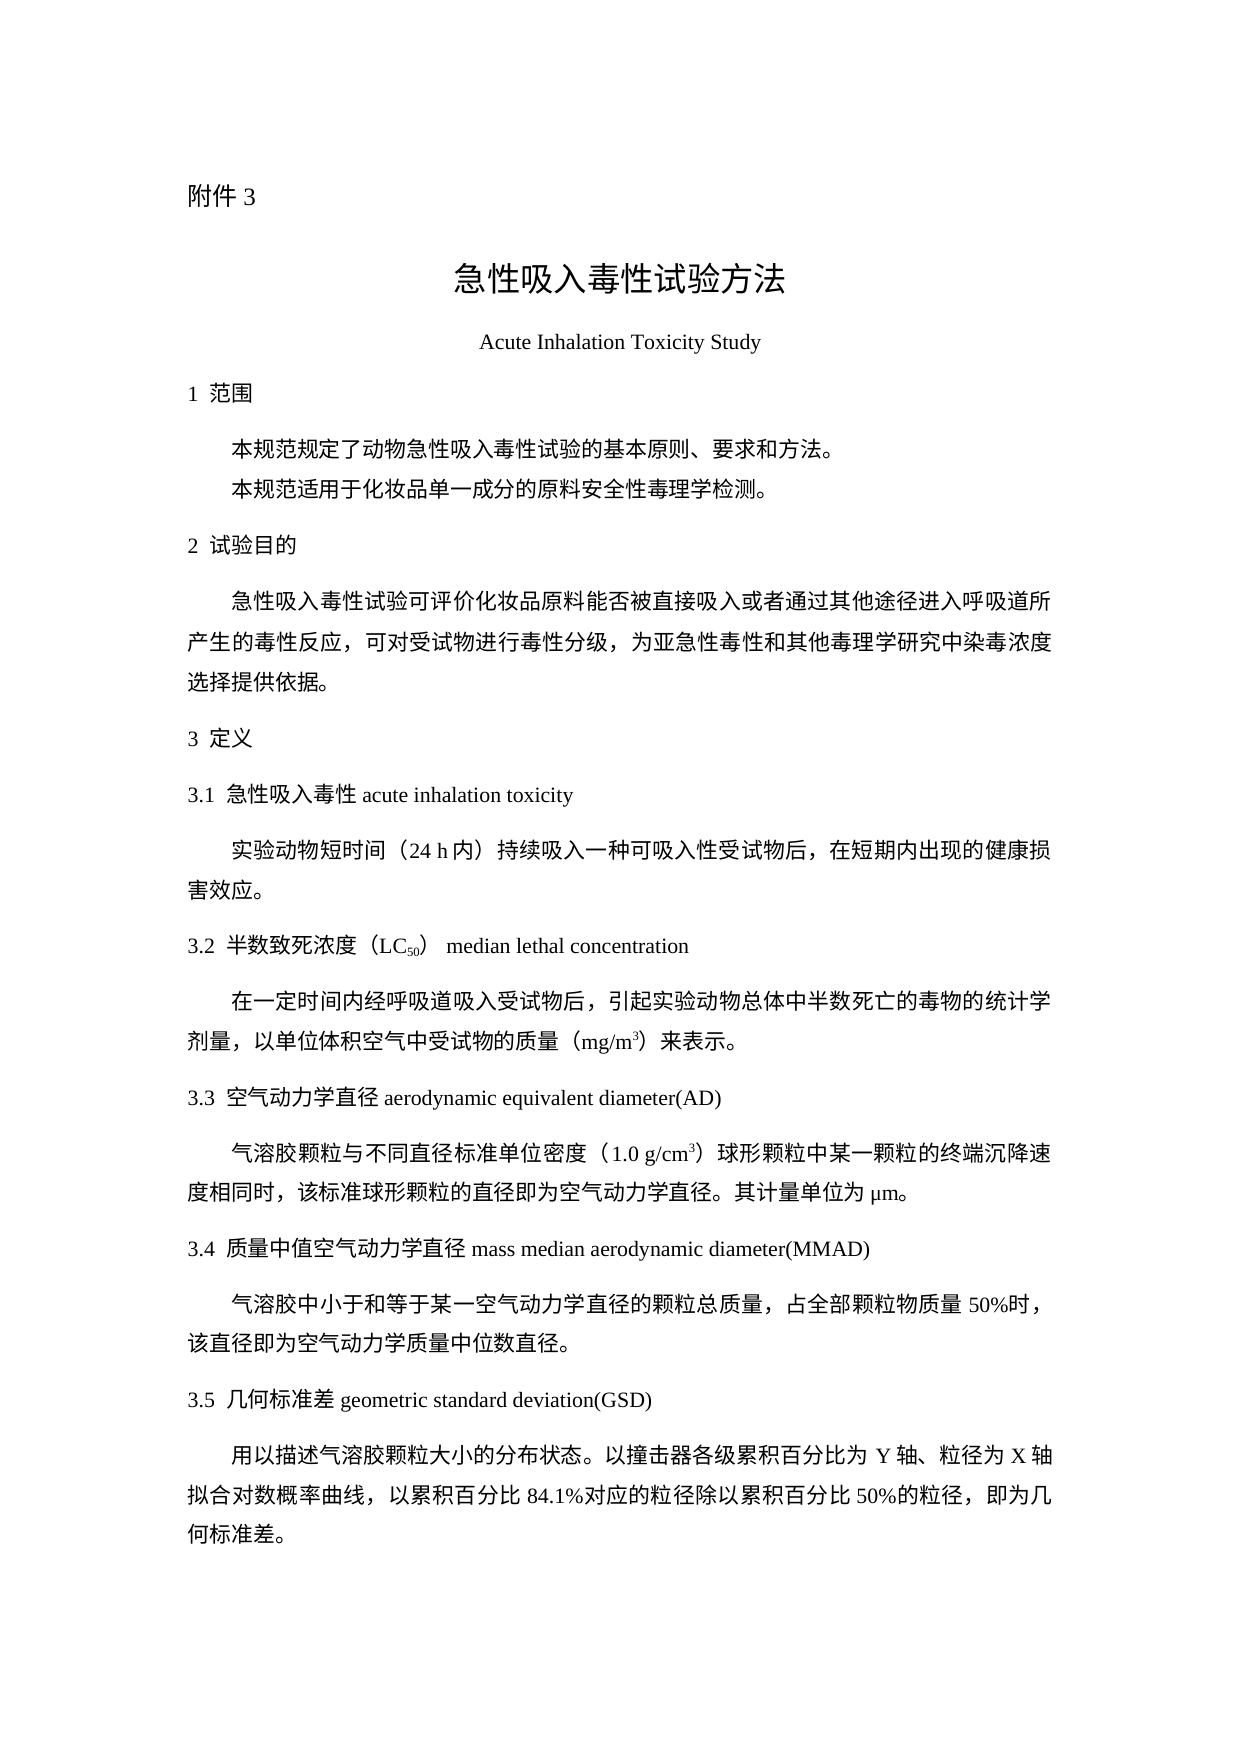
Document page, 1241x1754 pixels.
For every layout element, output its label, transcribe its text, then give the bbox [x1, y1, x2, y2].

text 急性吸入毒性试验可评价化妆品原料能否被直接吸入或者通过其他途径进入呼吸道所产生的毒性反应，可对受试物进行毒性分级，为亚急性毒性和其他毒理学研究中染毒浓度选择提供依据。 [187, 583, 1053, 697]
text 3 定义 [187, 721, 1053, 753]
text 气溶胶颗粒与不同直径标准单位密度（1.0 g/cm3）球形颗粒中某一颗粒的终端沉降速度相同时，该标准球形颗粒的直径即为空气动力学直径。其计量单位为μm。 [187, 1136, 1053, 1207]
text 3.2 半数致死浓度（LC50） median lethal concentration [187, 928, 1053, 960]
text 本规范适用于化妆品单一成分的原料安全性毒理学检测。 [187, 472, 1053, 503]
text 3.5 几何标准差 geometric standard deviation(GSD) [187, 1382, 1053, 1414]
text 3.3 空气动力学直径 aerodynamic equivalent diameter(AD) [187, 1080, 1053, 1111]
text 附件 3 [187, 162, 1053, 227]
text 2 试验目的 [187, 528, 1053, 559]
text 3.1 急性吸入毒性 acute inhalation toxicity [187, 777, 1053, 809]
text 在一定时间内经呼吸道吸入受试物后，引起实验动物总体中半数死亡的毒物的统计学剂量，以单位体积空气中受试物的质量（mg/m3）来表示。 [187, 984, 1053, 1056]
text 气溶胶中小于和等于某一空气动力学直径的颗粒总质量，占全部颗粒物质量50%时，该直径即为空气动力学质量中位数直径。 [187, 1287, 1053, 1358]
text 实验动物短时间（24 h内）持续吸入一种可吸入性受试物后，在短期内出现的健康损害效应。 [187, 833, 1053, 904]
text 用以描述气溶胶颗粒大小的分布状态。以撞击器各级累积百分比为Y轴、粒径为X轴拟合对数概率曲线，以累积百分比84.1%对应的粒径除以累积百分比50%的粒径，即为几何标准差。 [187, 1438, 1053, 1549]
text 3.4 质量中值空气动力学直径 mass median aerodynamic diameter(MMAD) [187, 1231, 1053, 1263]
text 1 范围 [187, 376, 1053, 408]
text 急性吸入毒性试验方法 [187, 252, 1053, 301]
text Acute Inhalation Toxicity Study [187, 329, 1053, 354]
text 本规范规定了动物急性吸入毒性试验的基本原则、要求和方法。 [187, 432, 1053, 464]
